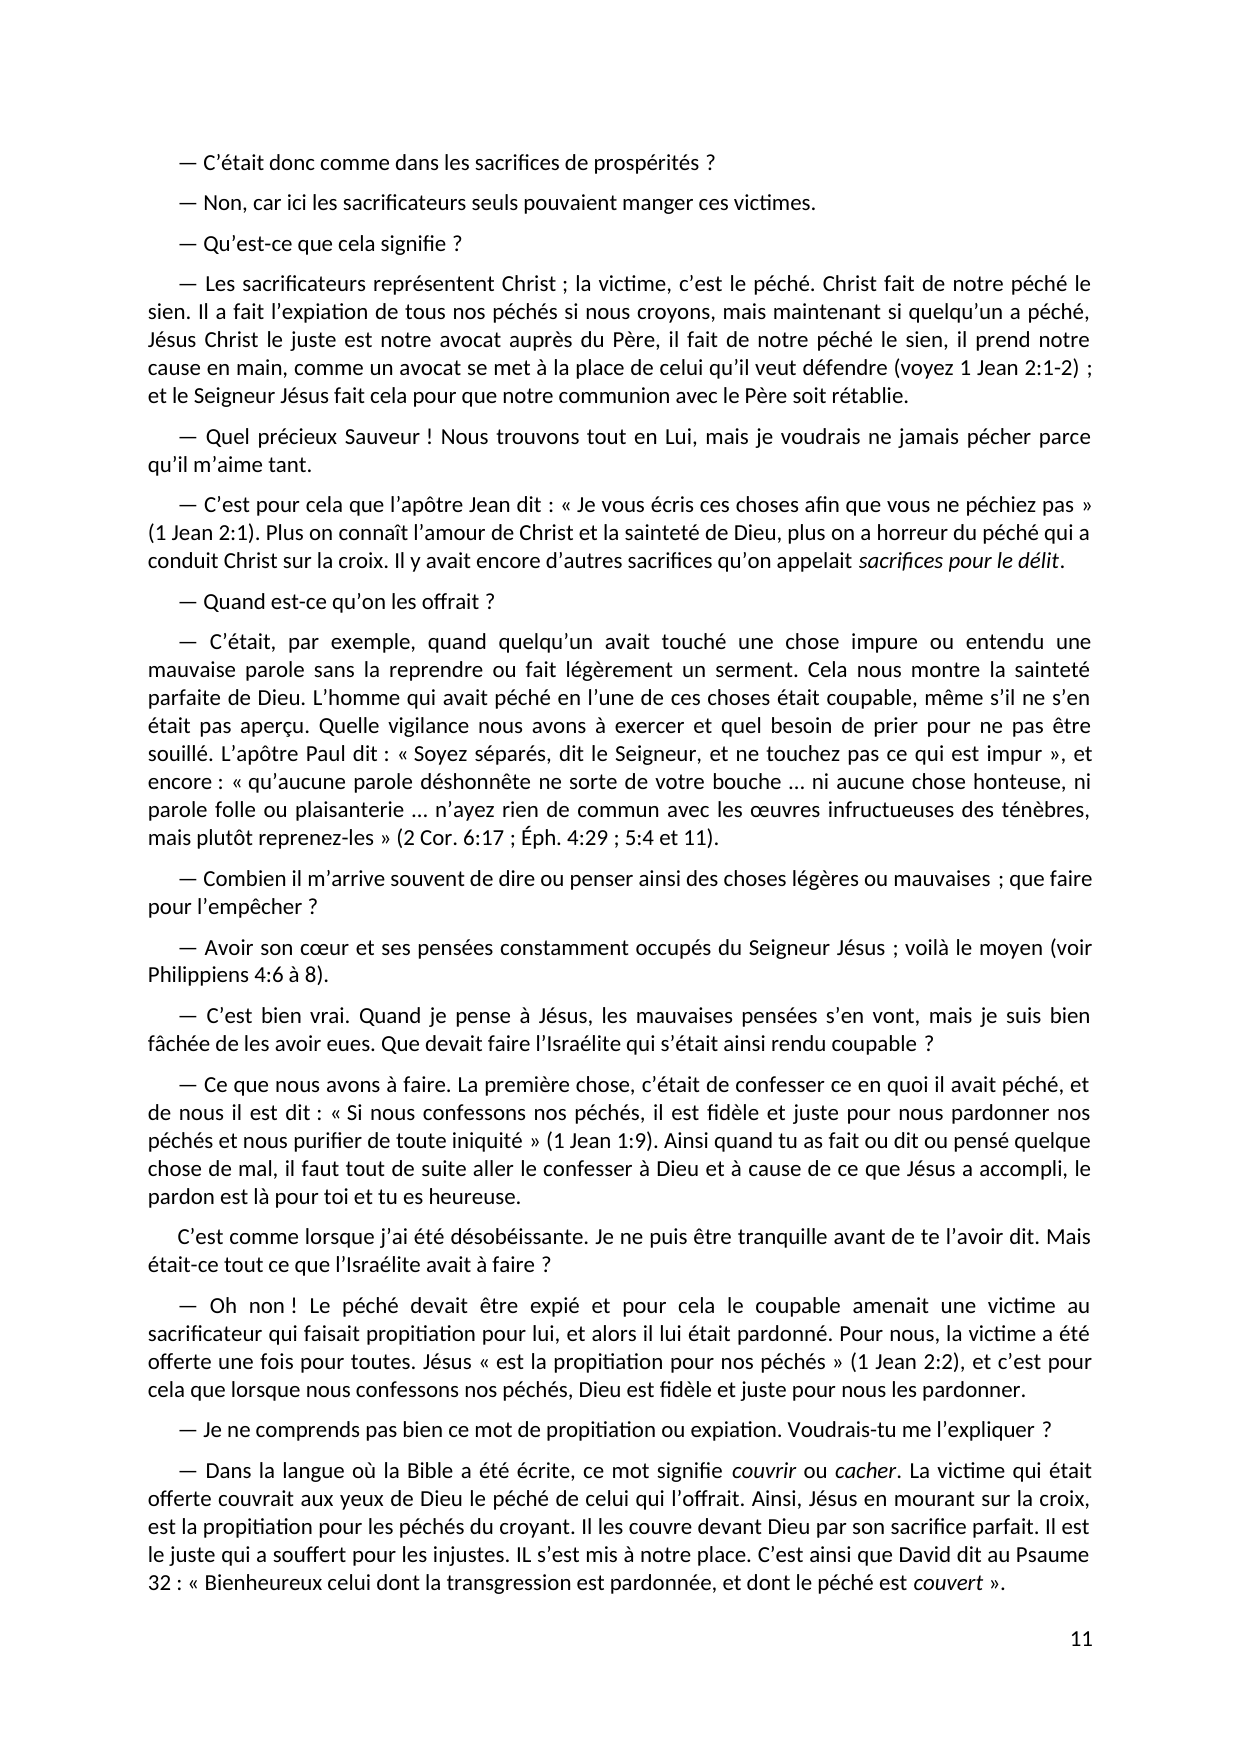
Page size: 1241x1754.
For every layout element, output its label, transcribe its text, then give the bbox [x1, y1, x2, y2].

text — C’est bien vrai. Quand je pense à Jésus, les mauvaises pensées s’en vont, mais je suis bien fâchée de les avoir eues. Que devait faire l’Israélite qui s’était ainsi rendu coupable ? [148, 1001, 1093, 1057]
text — Quand est-ce qu’on les offrait ? [148, 587, 1093, 615]
text — Les sacrificateurs représentent Christ ; la victime, c’est le péché. Christ fait de notre péché le sien. Il a fait l’expiation de tous nos péchés si nous croyons, mais maintenant si quelqu’un a péché, Jésus Christ le juste est notre avocat auprès du Père, il fait de notre péché le sien, il prend notre cause en main, comme un avocat se met à la place de celui qu’il veut défendre (voyez 1 Jean 2:1-2) ; et le Seigneur Jésus fait cela pour que notre communion avec le Père soit rétablie. [148, 269, 1093, 409]
text — Qu’est-ce que cela signifie ? [148, 229, 1093, 257]
text — C’est pour cela que l’apôtre Jean dit : « Je vous écris ces choses afin que vous ne péchiez pas » (1 Jean 2:1). Plus on connaît l’amour de Christ et la sainteté de Dieu, plus on a horreur du péché qui a conduit Christ sur la croix. Il y avait encore d’autres sacrifices qu’on appelait sacrifices pour le délit. [148, 490, 1093, 574]
text — Combien il m’arrive souvent de dire ou penser ainsi des choses légères ou mauvaises ; que faire pour l’empêcher ? [148, 864, 1093, 920]
text — C’était, par exemple, quand quelqu’un avait touché une chose impure ou entendu une mauvaise parole sans la reprendre ou fait légèrement un serment. Cela nous montre la sainteté parfaite de Dieu. L’homme qui avait péché en l’une de ces choses était coupable, même s’il ne s’en était pas aperçu. Quelle vigilance nous avons à exercer et quel besoin de prier pour ne pas être souillé. L’apôtre Paul dit : « Soyez séparés, dit le Seigneur, et ne touchez pas ce qui est impur », et encore : « qu’aucune parole déshonnête ne sorte de votre bouche … ni aucune chose honteuse, ni parole folle ou plaisanterie … n’ayez rien de commun avec les œuvres infructueuses des ténèbres, mais plutôt reprenez-les » (2 Cor. 6:17 ; Éph. 4:29 ; 5:4 et 11). [148, 627, 1093, 852]
text — Dans la langue où la Bible a été écrite, ce mot signifie couvrir ou cacher. La victime qui était offerte couvrait aux yeux de Dieu le péché de celui qui l’offrait. Ainsi, Jésus en mourant sur la croix, est la propitiation pour les péchés du croyant. Il les couvre devant Dieu par son sacrifice parfait. Il est le juste qui a souffert pour les injustes. IL s’est mis à notre place. C’est ainsi que David dit au Psaume 32 : « Bienheureux celui dont la transgression est pardonnée, et dont le péché est couvert ». [148, 1456, 1093, 1596]
text — Oh non ! Le péché devait être expié et pour cela le coupable amenait une victime au sacrificateur qui faisait propitiation pour lui, et alors il lui était pardonné. Pour nous, la victime a été offerte une fois pour toutes. Jésus « est la propitiation pour nos péchés » (1 Jean 2:2), et c’est pour cela que lorsque nous confessons nos péchés, Dieu est fidèle et juste pour nous les pardonner. [148, 1291, 1093, 1403]
text — Non, car ici les sacrificateurs seuls pouvaient manger ces victimes. [148, 188, 1093, 216]
text C’est comme lorsque j’ai été désobéissante. Je ne puis être tranquille avant de te l’avoir dit. Mais était-ce tout ce que l’Israélite avait à faire ? [148, 1222, 1093, 1278]
text — Je ne comprends pas bien ce mot de propitiation ou expiation. Voudrais-tu me l’expliquer ? [148, 1415, 1093, 1443]
text — Quel précieux Sauveur ! Nous trouvons tout en Lui, mais je voudrais ne jamais pécher parce qu’il m’aime tant. [148, 422, 1093, 478]
text — Ce que nous avons à faire. La première chose, c’était de confesser ce en quoi il avait péché, et de nous il est dit : « Si nous confessons nos péchés, il est fidèle et juste pour nous pardonner nos péchés et nous purifier de toute iniquité » (1 Jean 1:9). Ainsi quand tu as fait ou dit ou pensé quelque chose de mal, il faut tout de suite aller le confesser à Dieu et à cause de ce que Jésus a accompli, le pardon est là pour toi et tu es heureuse. [148, 1070, 1093, 1210]
text — C’était donc comme dans les sacrifices de prospérités ? [148, 148, 1093, 176]
text — Avoir son cœur et ses pensées constamment occupés du Seigneur Jésus ; voilà le moyen (voir Philippiens 4:6 à 8). [148, 933, 1093, 989]
